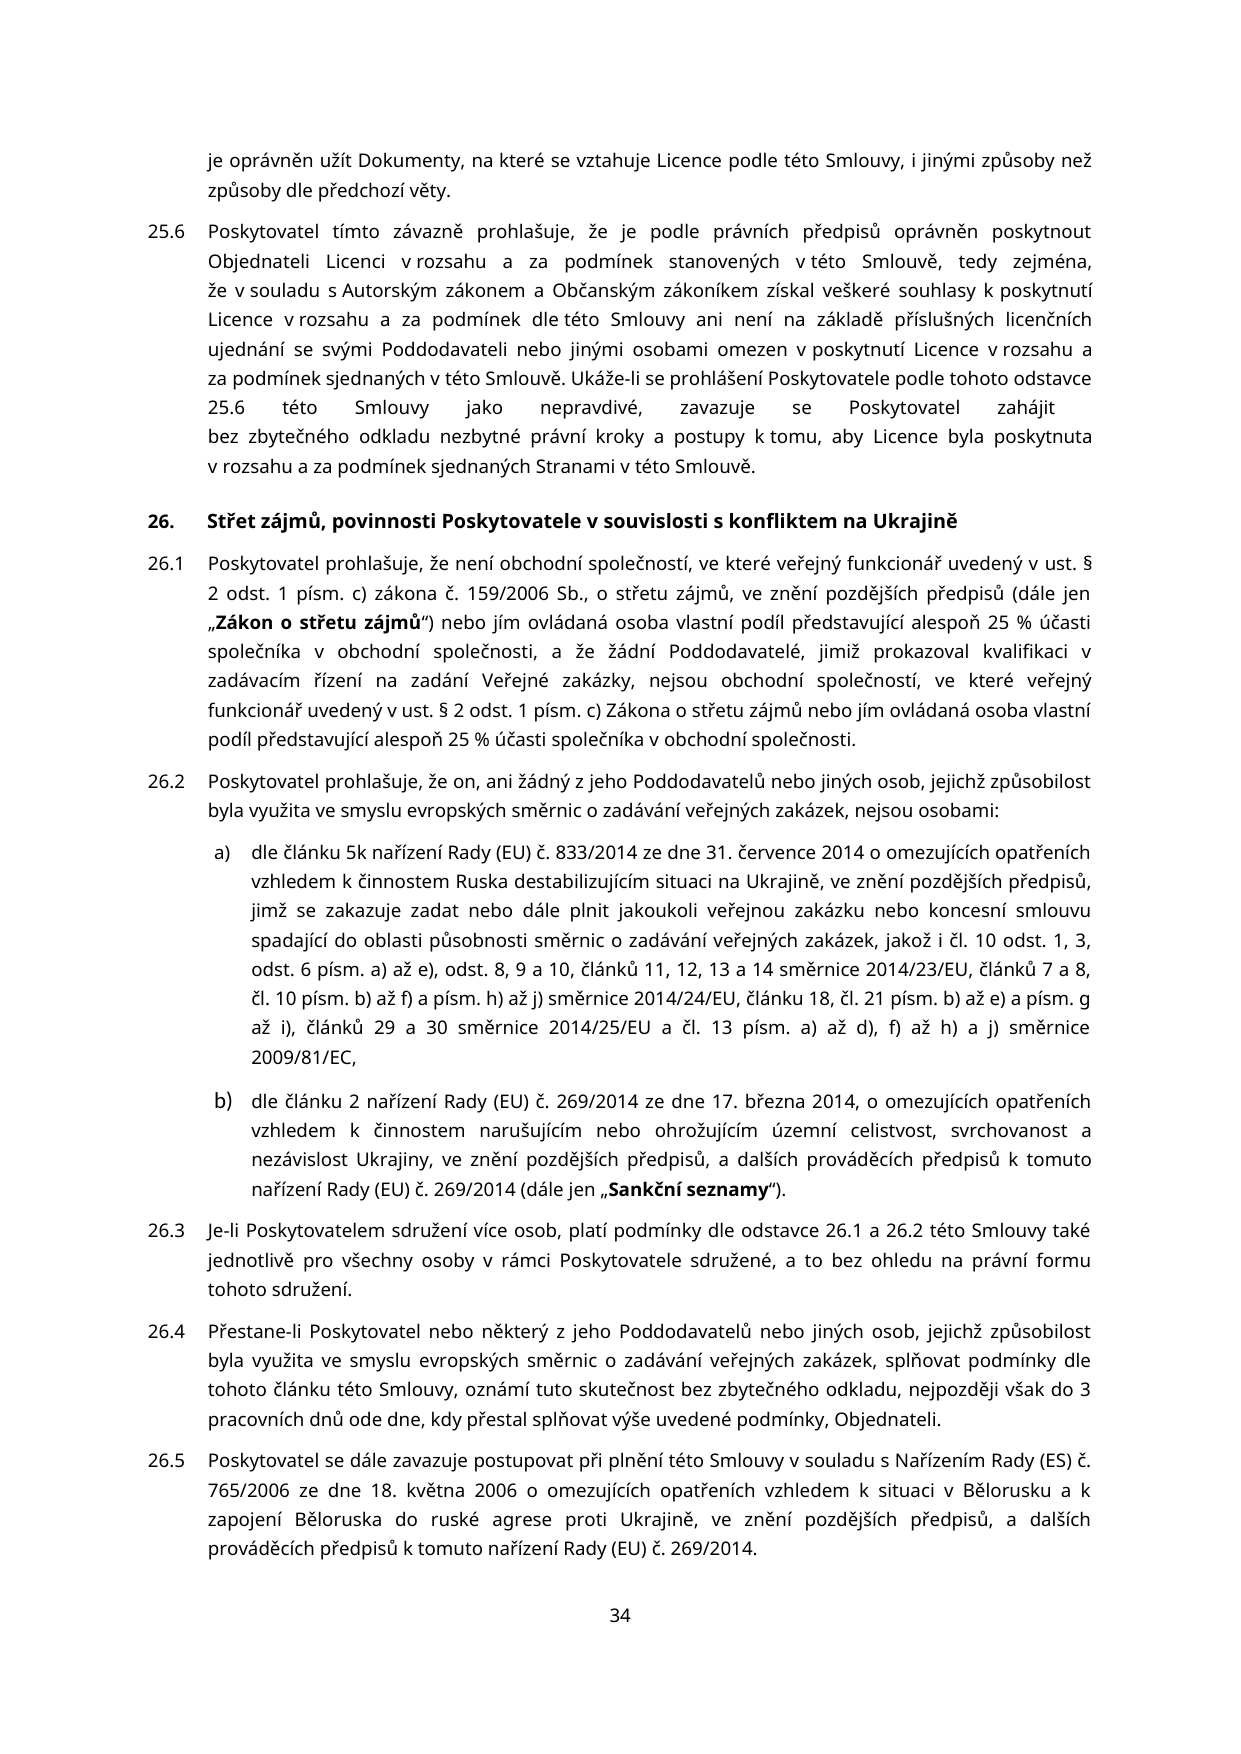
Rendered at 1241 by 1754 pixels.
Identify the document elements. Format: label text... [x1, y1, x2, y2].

list dle článku 2 nařízení Rady (EU) č. 269/2014 ze dne 17. března 2014, o omezujících opatřeních vzhledem k činnostem narušujícím nebo ohrožujícím územní celistvost, svrchovanost a nezávislost Ukrajiny, ve znění pozdějších předpisů, a dalších prováděcích předpisů k tomuto nařízení Rady (EU) č. 269/2014 (dále jen „Sankční seznamy“). [214, 1086, 1092, 1202]
subtitle Přestane-li Poskytovatel nebo některý z jeho Poddodavatelů nebo jiných osob, jejichž způsobilost byla využita ve smyslu evropských směrnic o zadávání veřejných zakázek, splňovat podmínky dle tohoto článku této Smlouvy, oznámí tuto skutečnost bez zbytečného odkladu, nejpozději však do 3 pracovních dnů ode dne, kdy přestal splňovat výše uvedené podmínky, Objednateli. [148, 1318, 1092, 1431]
subtitle Střet zájmů, povinnosti Poskytovatele v souvislosti s konfliktem na Ukrajině [148, 507, 1092, 534]
subtitle Poskytovatel tímto závazně prohlašuje, že je podle právních předpisů oprávněn poskytnout Objednateli Licenci v rozsahu a za podmínek stanovených v této Smlouvě, tedy zejména, že v souladu s Autorským zákonem a Občanským zákoníkem získal veškeré souhlasy k poskytnutí Licence v rozsahu a za podmínek dle této Smlouvy ani není na základě příslušných licenčních ujednání se svými Poddodavateli nebo jinými osobami omezen v poskytnutí Licence v rozsahu a za podmínek sjednaných v této Smlouvě. Ukáže-li se prohlášení Poskytovatele podle tohoto odstavce 25.6 této Smlouvy jako nepravdivé, zavazuje se Poskytovatel zahájit bez zbytečného odkladu nezbytné právní kroky a postupy k tomu, aby Licence byla poskytnuta v rozsahu a za podmínek sjednaných Stranami v této Smlouvě. [148, 219, 1092, 478]
subtitle Je-li Poskytovatelem sdružení více osob, platí podmínky dle odstavce 26.1 a 26.2 této Smlouvy také jednotlivě pro všechny osoby v rámci Poskytovatele sdružené, a to bez ohledu na právní formu tohoto sdružení. [148, 1218, 1092, 1302]
subtitle Poskytovatel prohlašuje, že není obchodní společností, ve které veřejný funkcionář uvedený v ust. § 2 odst. 1 písm. c) zákona č. 159/2006 Sb., o střetu zájmů, ve znění pozdějších předpisů (dále jen „Zákon o střetu zájmů“) nebo jím ovládaná osoba vlastní podíl představující alespoň 25 % účasti společníka v obchodní společnosti, a že žádní Poddodavatelé, jimiž prokazoval kvalifikaci v zadávacím řízení na zadání Veřejné zakázky, nejsou obchodní společností, ve které veřejný funkcionář uvedený v ust. § 2 odst. 1 písm. c) Zákona o střetu zájmů nebo jím ovládaná osoba vlastní podíl představující alespoň 25 % účasti společníka v obchodní společnosti. [148, 551, 1092, 752]
list dle článku 5k nařízení Rady (EU) č. 833/2014 ze dne 31. července 2014 o omezujících opatřeních vzhledem k činnostem Ruska destabilizujícím situaci na Ukrajině, ve znění pozdějších předpisů, jimž se zakazuje zadat nebo dále plnit jakoukoli veřejnou zakázku nebo koncesní smlouvu spadající do oblasti působnosti směrnic o zadávání veřejných zakázek, jakož i čl. 10 odst. 1, 3, odst. 6 písm. a) až e), odst. 8, 9 a 10, článků 11, 12, 13 a 14 směrnice 2014/23/EU, článků 7 a 8, čl. 10 písm. b) až f) a písm. h) až j) směrnice 2014/24/EU, článku 18, čl. 21 písm. b) až e) a písm. g až i), článků 29 a 30 směrnice 2014/25/EU a čl. 13 písm. a) až d), f) až h) a j) směrnice 2009/81/EC, [214, 839, 1092, 1069]
subtitle Poskytovatel prohlašuje, že on, ani žádný z jeho Poddodavatelů nebo jiných osob, jejichž způsobilost byla využita ve smyslu evropských směrnic o zadávání veřejných zakázek, nejsou osobami: [148, 768, 1092, 823]
subtitle Poskytovatel se dále zavazuje postupovat při plnění této Smlouvy v souladu s Nařízením Rady (ES) č. 765/2006 ze dne 18. května 2006 o omezujících opatřeních vzhledem k situaci v Bělorusku a k zapojení Běloruska do ruské agrese proti Ukrajině, ve znění pozdějších předpisů, a dalších prováděcích předpisů k tomuto nařízení Rady (EU) č. 269/2014. [148, 1448, 1092, 1561]
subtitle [148, 148, 1092, 202]
